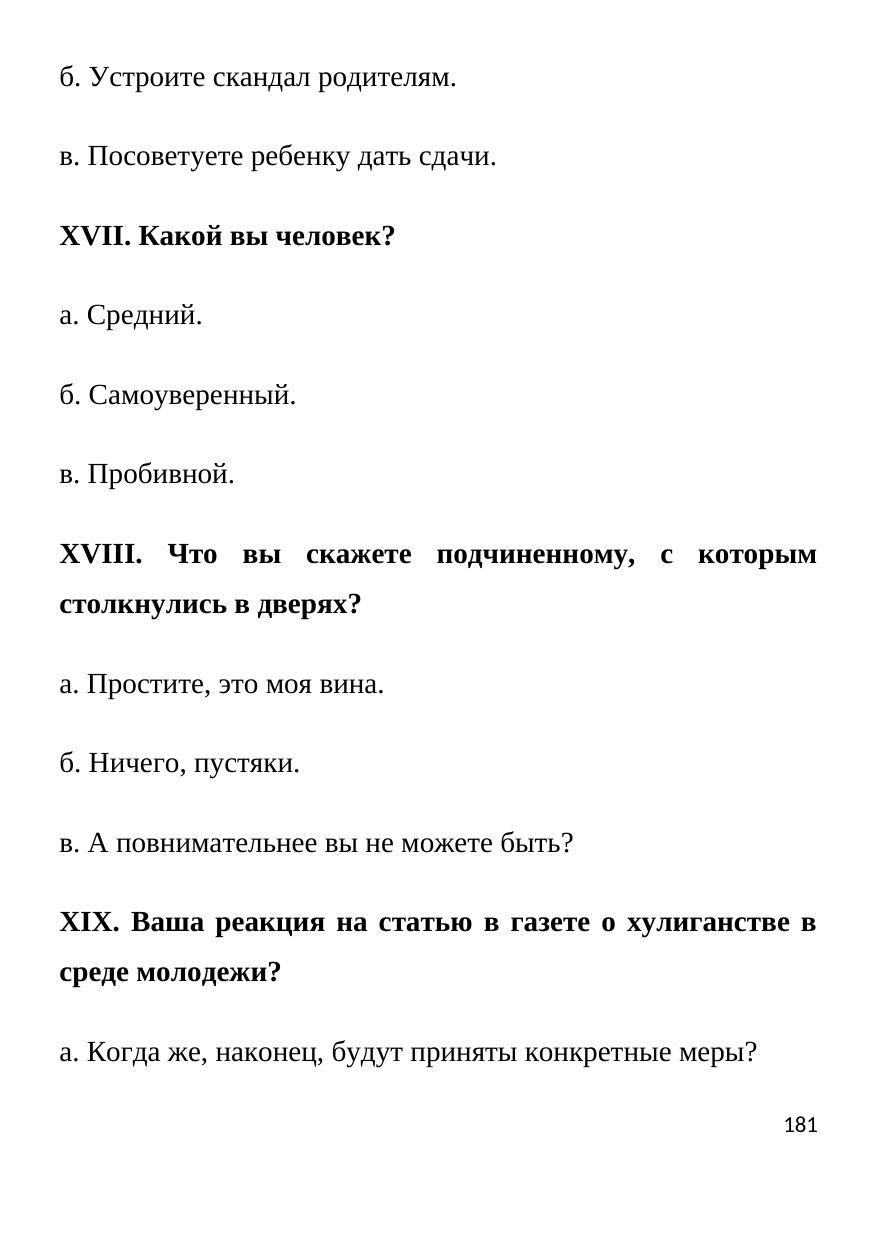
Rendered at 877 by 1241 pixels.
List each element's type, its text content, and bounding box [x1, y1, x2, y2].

text в. А повнимательнее вы не можете быть? [59, 825, 818, 858]
text XVII. Какой вы человек? [59, 218, 818, 252]
text XIX. Ваша реакция на статью в газете о хулиганстве в среде молодежи? [59, 904, 818, 988]
text а. Средний. [59, 297, 818, 331]
text а. Простите, это моя вина. [59, 666, 818, 699]
text в. Посоветуете ребенку дать сдачи. [59, 138, 818, 172]
text XVIII. Что вы скажете подчиненному, с которым столкнулись в дверях? [59, 536, 818, 620]
text б. Самоуверенный. [59, 377, 818, 411]
text б. Устроите скандал родителям. [59, 59, 818, 93]
text б. Ничего, пустяки. [59, 745, 818, 779]
text в. Пробивной. [59, 456, 818, 490]
text а. Когда же, наконец, будут приняты конкретные меры? [59, 1034, 818, 1067]
